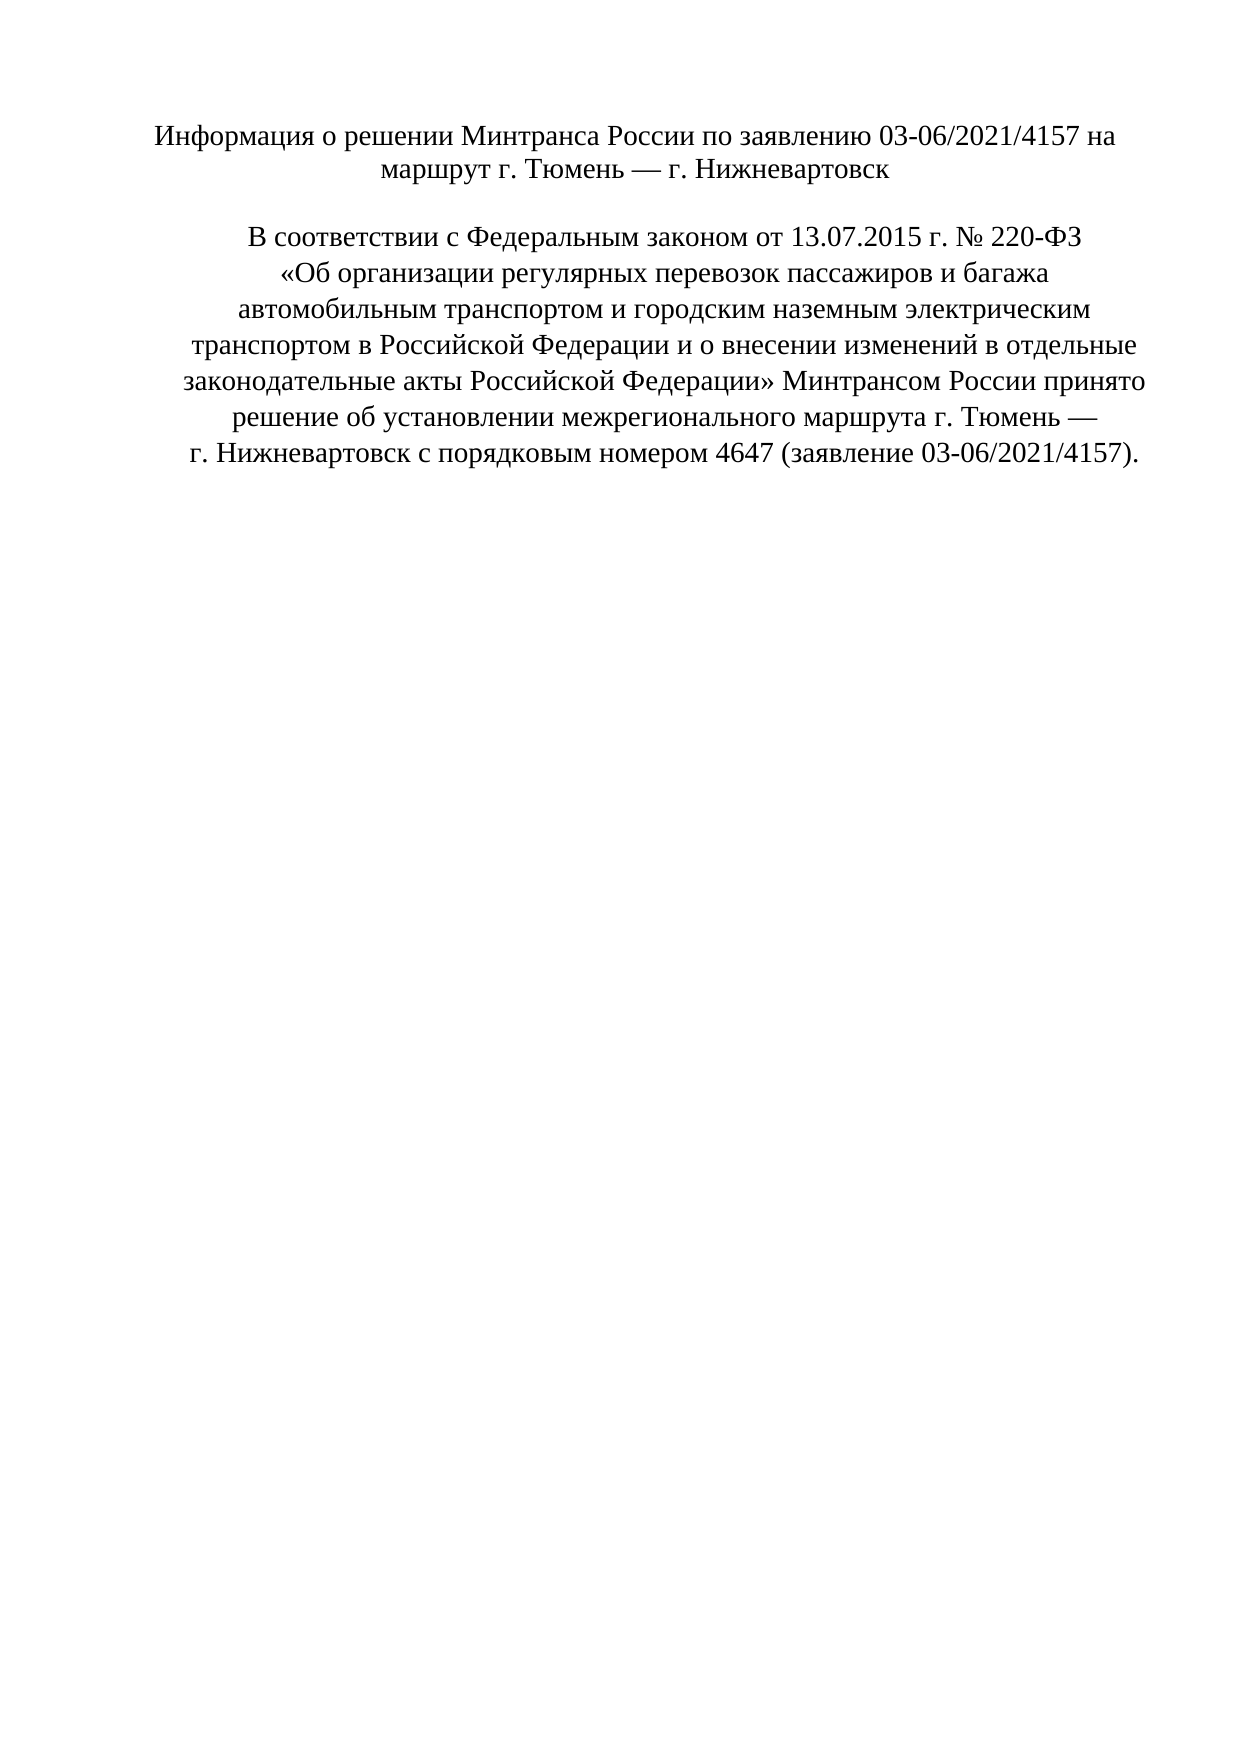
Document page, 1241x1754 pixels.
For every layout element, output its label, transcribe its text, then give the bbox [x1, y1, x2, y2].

text Информация о решении Минтранса России по заявлению 03-06/2021/4157 на маршрут г. Тюмень — г. Нижневартовск [118, 118, 1152, 185]
text В соответствии с Федеральным законом от 13.07.2015 г. № 220-ФЗ «Об организации регулярных перевозок пассажиров и багажа автомобильным транспортом и городским наземным электрическим транспортом в Российской Федерации и о внесении изменений в отдельные законодательные акты Российской Федерации» Минтрансом России принято решение об установлении межрегионального маршрута г. Тюмень — г. Нижневартовск с порядковым номером 4647 (заявление 03-06/2021/4157). [177, 219, 1152, 469]
